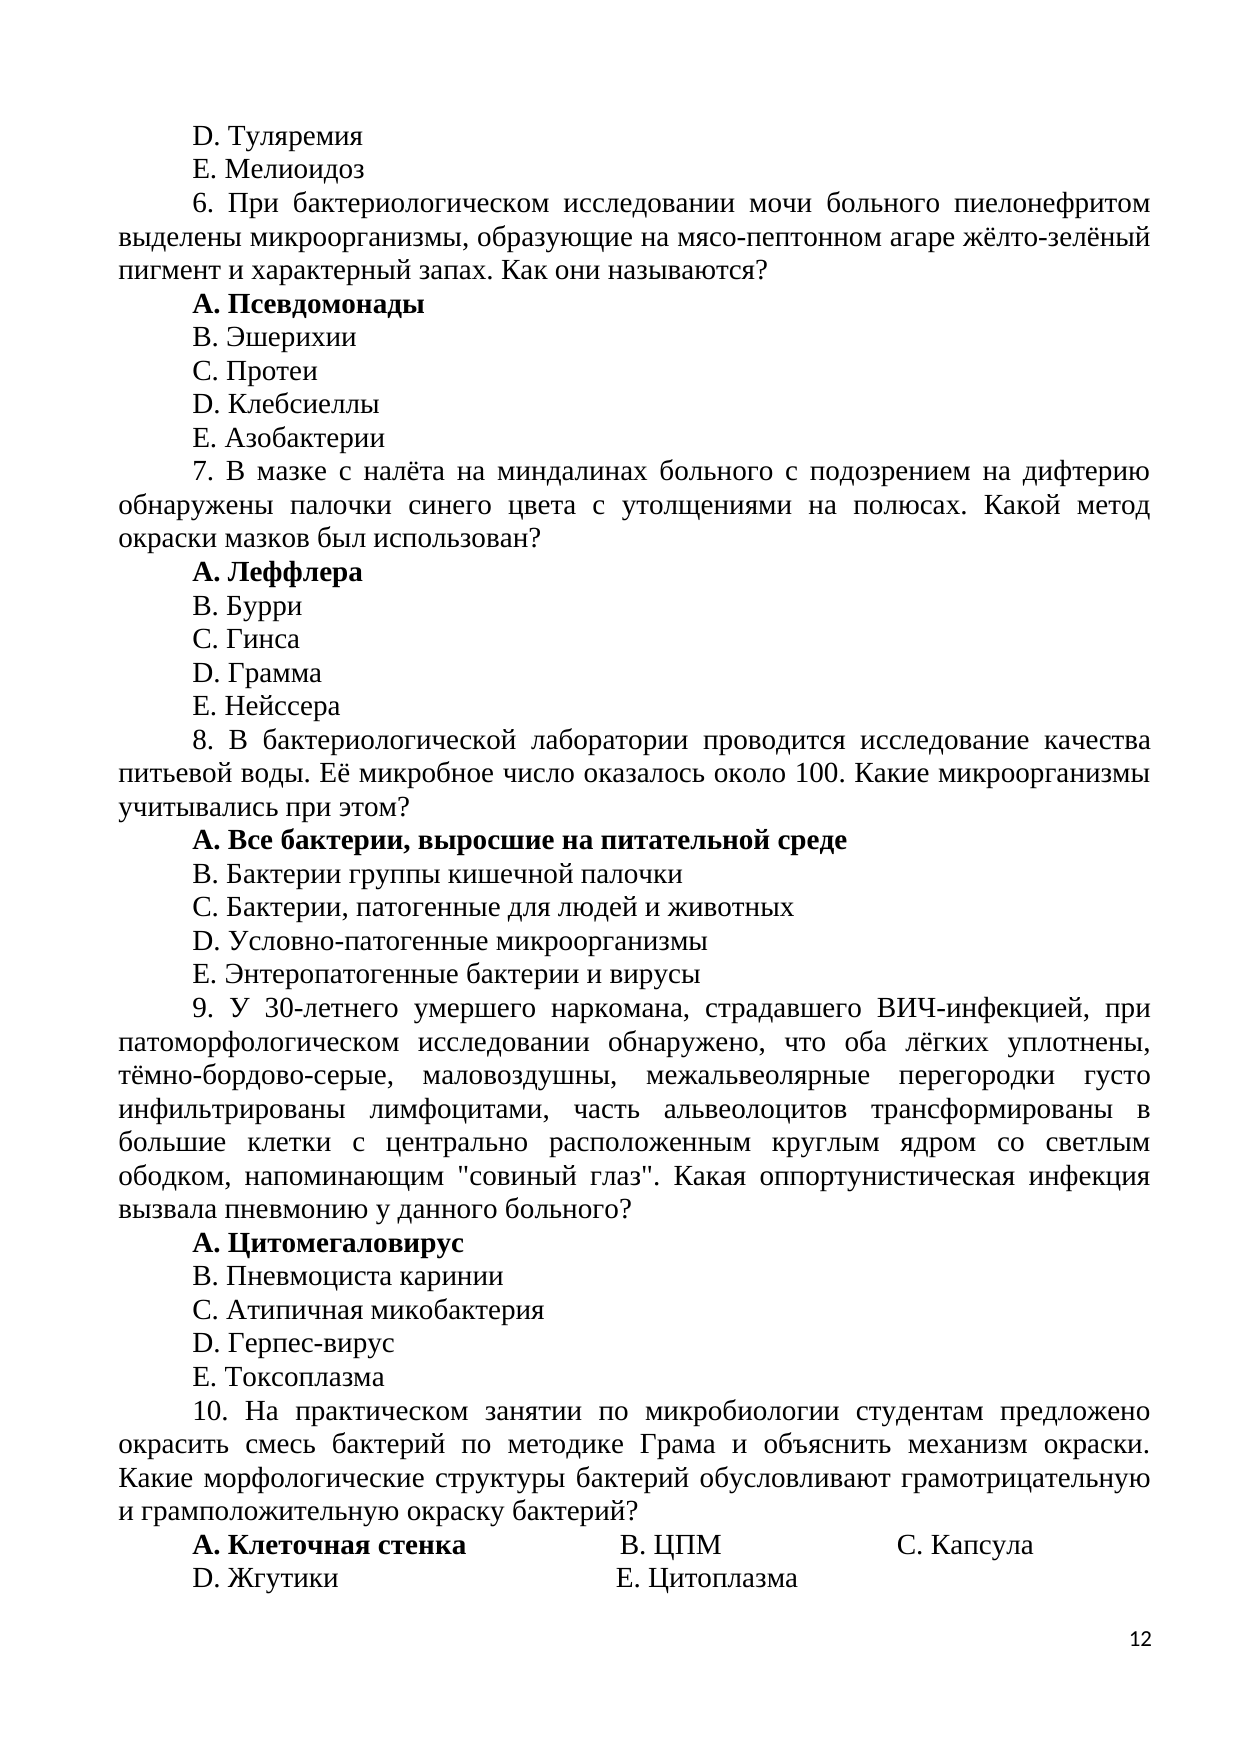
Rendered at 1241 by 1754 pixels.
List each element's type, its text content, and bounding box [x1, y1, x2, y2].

text B. Бурри [118, 588, 1152, 621]
text E. Азобактерии [118, 420, 1152, 453]
text 10. На практическом занятии по микробиологии студентам предложено окрасить смесь бактерий по методике Грама и объяснить механизм окраски. Какие морфологические структуры бактерий обусловливают грамотрицательную и грамположительную окраску бактерий? [118, 1393, 1152, 1527]
text 9. У 30-летнего умершего наркомана, страдавшего ВИЧ-инфекцией, при патоморфологическом исследовании обнаружено, что оба лёгких уплотнены, тёмно-бордово-серые, маловоздушны, межальвеолярные перегородки густо инфильтрированы лимфоцитами, часть альвеолоцитов трансформированы в большие клетки с центрально расположенным круглым ядром со светлым ободком, напоминающим "совиный глаз". Какая оппортунистическая инфекция вызвала пневмонию у данного больного? [118, 990, 1152, 1225]
text C. Бактерии, патогенные для людей и животных [118, 889, 1152, 923]
text 7. В мазке с налёта на миндалинах больного с подозрением на дифтерию обнаружены палочки синего цвета с утолщениями на полюсах. Какой метод окраски мазков был использован? [118, 453, 1152, 554]
text C. Атипичная микобактерия [118, 1292, 1152, 1326]
text 8. В бактериологической лаборатории проводится исследование качества питьевой воды. Её микробное число оказалось около 100. Какие микроорганизмы учитывались при этом? [118, 722, 1152, 822]
text E. Токсоплазма [118, 1359, 1152, 1393]
text D. Клебсиеллы [118, 386, 1152, 420]
text E. Энтеропатогенные бактерии и вирусы [118, 957, 1152, 990]
text D. Условно-патогенные микроорганизмы [118, 923, 1152, 957]
text B. Пневмоциста каринии [118, 1258, 1152, 1292]
text B. Бактерии группы кишечной палочки [118, 856, 1152, 889]
text C. Гинса [118, 621, 1152, 655]
text D. Грамма [118, 655, 1152, 688]
text 6. При бактериологическом исследовании мочи больного пиелонефритом выделены микроорганизмы, образующие на мясо-пептонном агаре жёлто-зелёный пигмент и характерный запах. Как они называются? [118, 185, 1152, 286]
text D. Герпес-вирус [118, 1326, 1152, 1359]
text A. Все бактерии, выросшие на питательной среде [118, 822, 1152, 856]
text A. Леффлера [118, 554, 1152, 588]
text C. Протеи [118, 353, 1152, 386]
text D. Жгутики E. Цитоплазма [118, 1560, 1152, 1594]
text B. Эшерихии [118, 319, 1152, 353]
text A. Цитомегаловирус [118, 1225, 1152, 1258]
text E. Нейссера [118, 688, 1152, 722]
text E. Мелиоидоз [118, 152, 1152, 185]
text D. Туляремия [118, 118, 1152, 152]
text A. Клеточная стенка B. ЦПМ C. Капсула [118, 1527, 1152, 1560]
text A. Псевдомонады [118, 286, 1152, 319]
